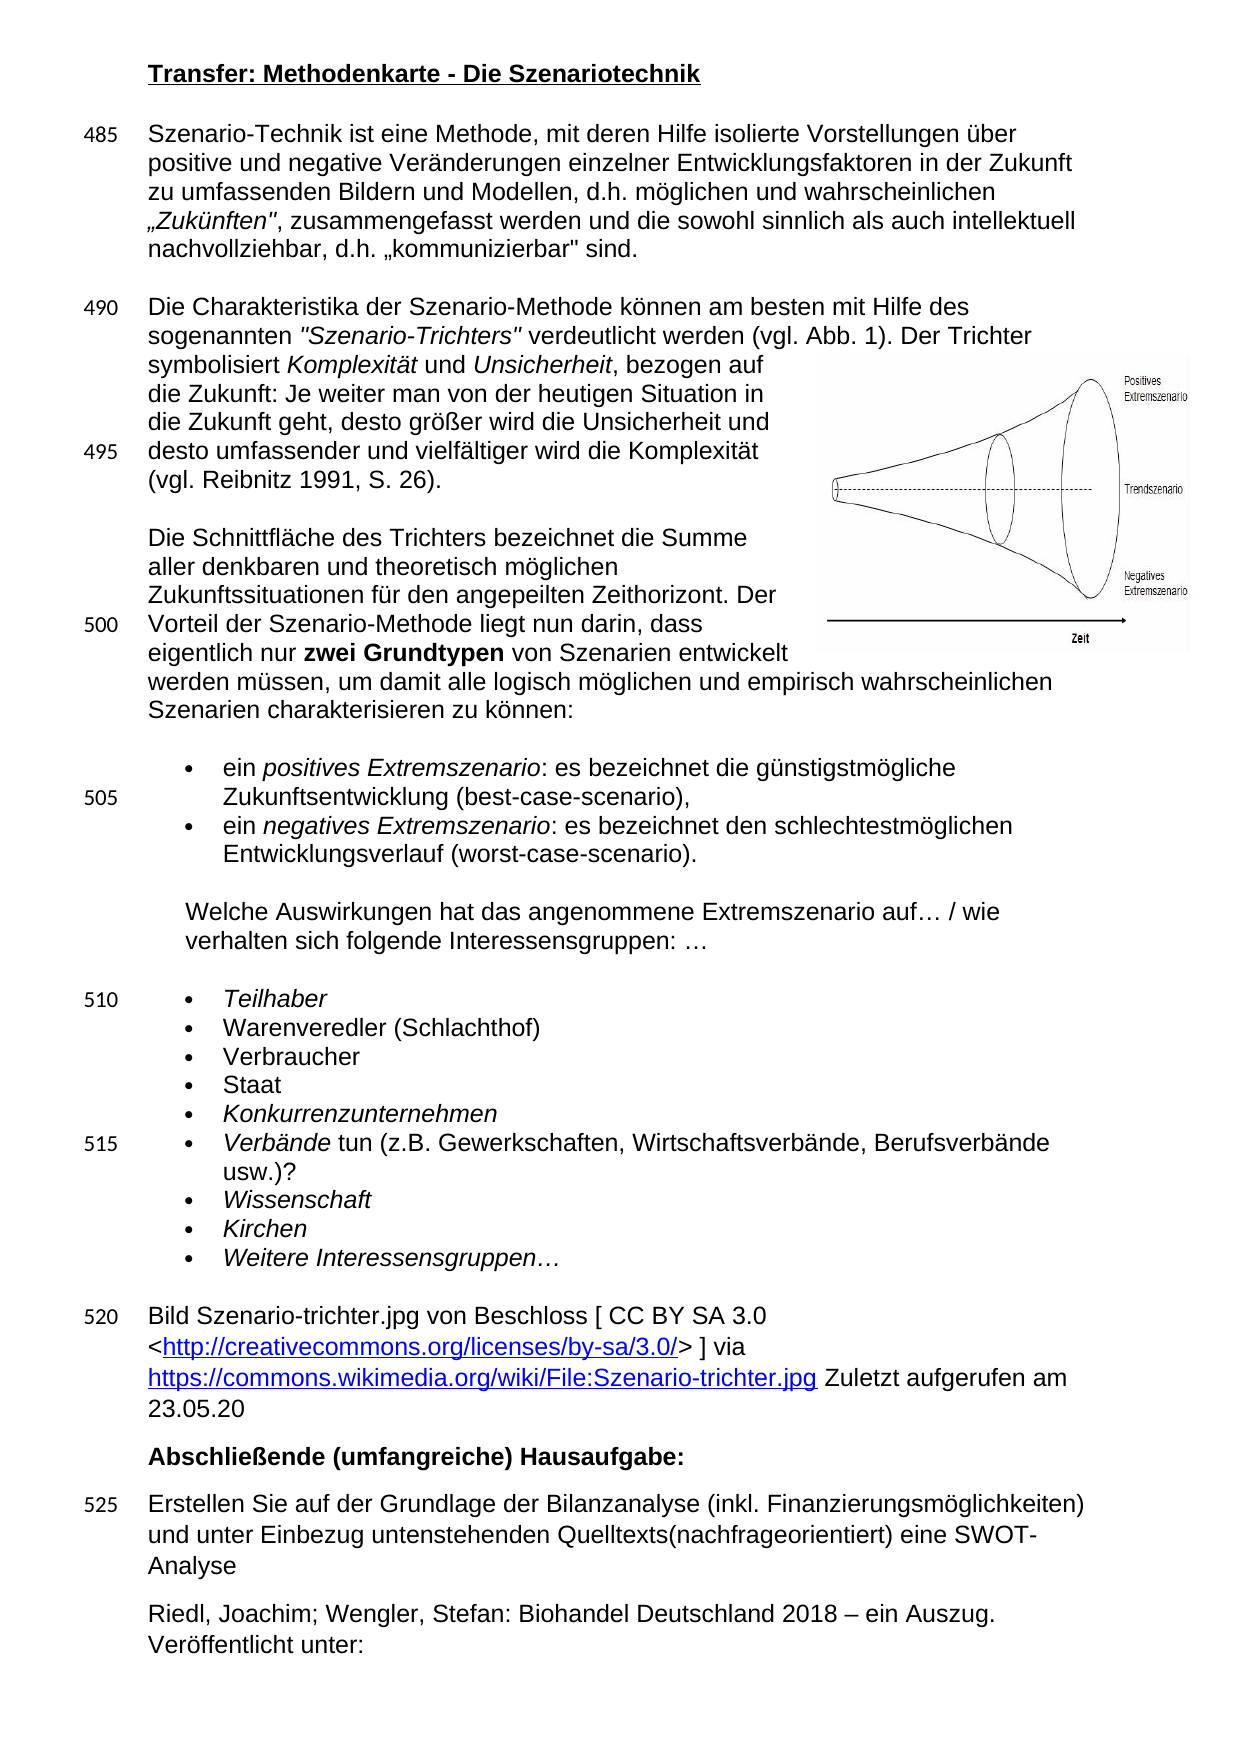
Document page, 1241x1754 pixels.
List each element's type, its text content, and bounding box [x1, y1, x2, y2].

list ein negatives Extremszenario: es bezeichnet den schlechtestmöglichen Entwicklungsverlauf (worst-case-scenario). [185, 811, 1093, 868]
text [148, 1599, 1093, 1659]
list Verbände tun (z.B. Gewerkschaften, Wirtschaftsverbände, Berufsverbände usw.)? [185, 1128, 1093, 1185]
list Wissenschaft [185, 1185, 1093, 1214]
list Warenveredler (Schlachthof) [185, 1013, 1093, 1041]
list ein positives Extremszenario: es bezeichnet die günstigstmögliche Zukunftsentwicklung (best-case-scenario), [185, 753, 1093, 811]
text Bild Szenario-trichter.jpg von Beschloss [ CC BY SA 3.0 <http://creativecommons.org/licenses/by-sa/3.0/> ] via https://commons.wikimedia.org/wiki/File:Szenario-trichter.jpg Zuletzt aufgerufen am 23.05.20 [148, 1301, 1093, 1422]
list Staat [185, 1070, 1093, 1099]
text Erstellen Sie auf der Grundlage der Bilanzanalyse (inkl. Finanzierungsmöglichkeiten) und unter Einbezug untenstehenden Quelltexts(nachfrageorientiert) eine SWOT-Analyse [148, 1489, 1093, 1580]
text Transfer: Methodenkarte - Die Szenariotechnik [148, 59, 1093, 88]
list Weitere Interessensgruppen… [185, 1243, 1093, 1271]
text Die Schnittfläche des Trichters bezeichnet die Summe aller denkbaren und theoretisch möglichen Zukunftssituationen für den angepeilten Zeithorizont. Der Vorteil der Szenario-Methode liegt nun darin, dass eigentlich nur zwei Grundtypen von Szenarien entwickelt werden müssen, um damit alle logisch möglichen und empirisch wahrscheinlichen Szenarien charakterisieren zu können: [148, 523, 1093, 724]
text Szenario-Technik ist eine Methode, mit deren Hilfe isolierte Vorstellungen über positive und negative Veränderungen einzelner Entwicklungsfaktoren in der Zukunft zu umfassenden Bildern und Modellen, d.h. möglichen und wahrscheinlichen „Zukünften", zusammengefasst werden und die sowohl sinnlich als auch intellektuell nachvollziehbar, d.h. „kommunizierbar" sind. [148, 119, 1093, 263]
list Kirchen [185, 1214, 1093, 1243]
list Konkurrenzunternehmen [185, 1099, 1093, 1128]
text Welche Auswirkungen hat das angenommene Extremszenario auf… / wie verhalten sich folgende Interessensgruppen: … [185, 897, 1093, 955]
picture [815, 354, 1191, 652]
list Verbraucher [185, 1041, 1093, 1070]
text Die Charakteristika der Szenario-Methode können am besten mit Hilfe des sogenannten "Szenario-Trichters" verdeutlicht werden (vgl. Abb. 1). Der Trichter symbolisiert Komplexität und Unsicherheit, bezogen auf die Zukunft: Je weiter man von der heutigen Situation in die Zukunft geht, desto größer wird die Unsicherheit und desto umfassender und vielfältiger wird die Komplexität (vgl. Reibnitz 1991, S. 26). [148, 292, 1093, 493]
text Abschließende (umfangreiche) Hausaufgabe: [148, 1441, 1093, 1470]
list Teilhaber [185, 984, 1093, 1013]
